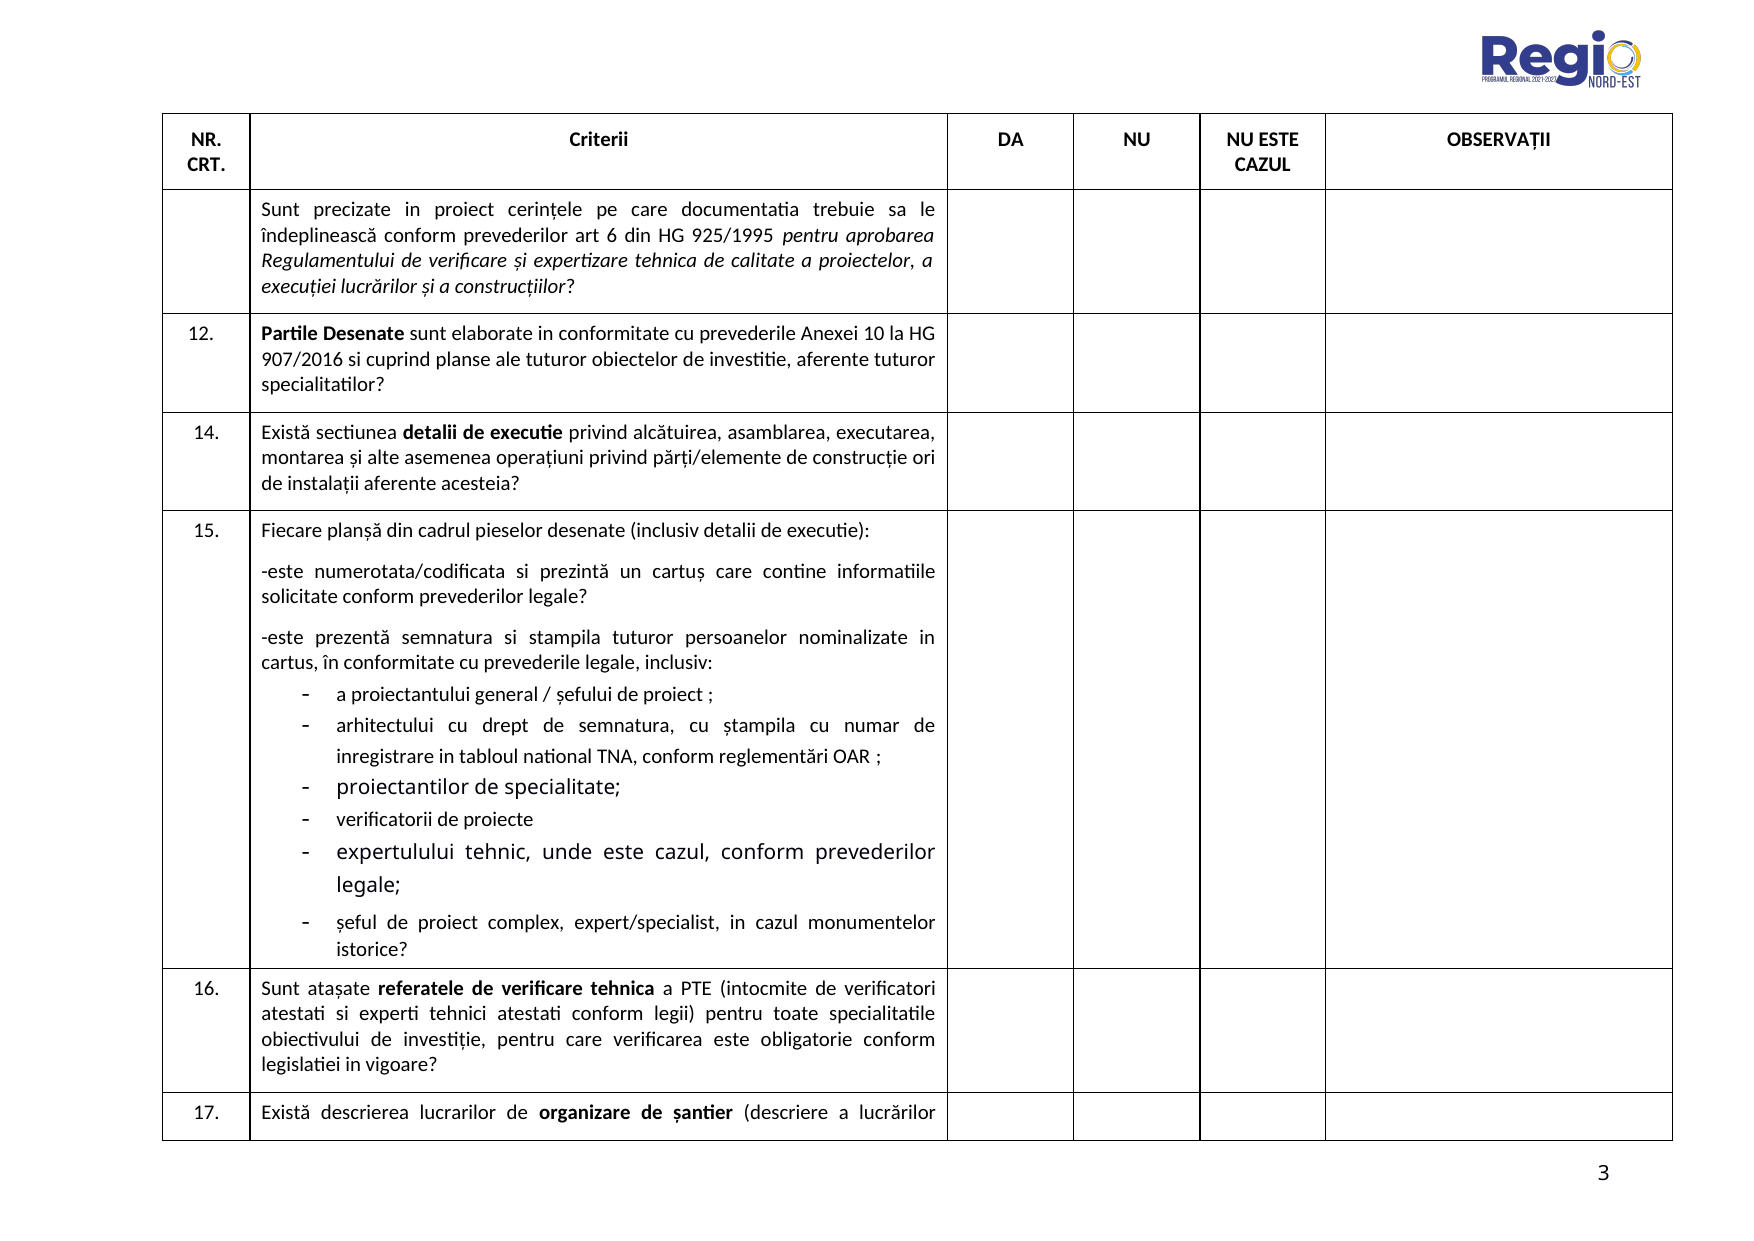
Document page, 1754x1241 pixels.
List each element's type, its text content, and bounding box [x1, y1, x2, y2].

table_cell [251, 190, 947, 313]
table_cell [1074, 190, 1199, 313]
table_cell [1326, 1093, 1672, 1139]
table_cell [1074, 1093, 1199, 1139]
table_cell [1201, 413, 1325, 510]
table_cell [1074, 511, 1199, 968]
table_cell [251, 1093, 947, 1139]
table_header NU ESTE CAZUL [1201, 114, 1325, 189]
table_cell [1201, 190, 1325, 313]
table_cell [1326, 511, 1672, 968]
table_cell Fiecare planşă din cadrul pieselor desenate (inclusiv detalii de executie): -este numerotata/codificata si prezintă un cartuş care contine informatiile solicitate conform prevederilor legale? -este prezentă semnatura si stampila tuturor persoanelor nominalizate in cartus, în conformitate cu prevederile legale, inclusiv: a proiectantului general / şefului de proiect ; arhitectului cu drept de semnatura, cu ștampila cu numar de inregistrare in tabloul national TNA, conform reglementări OAR ; [251, 511, 947, 968]
table_cell [948, 190, 1073, 313]
table_header Criterii [251, 114, 947, 189]
table_cell [1201, 511, 1325, 968]
table_cell [1074, 969, 1199, 1092]
table_cell [948, 511, 1073, 968]
table_cell Partile Desenate sunt elaborate in conformitate cu prevederile Anexei 10 la HG 907/2016 si cuprind planse ale tuturor obiectelor de investitie, aferente tuturor specialitatilor? [251, 314, 947, 412]
table_cell [948, 314, 1073, 412]
table_cell [1326, 413, 1672, 510]
table_cell [948, 413, 1073, 510]
table_header OBSERVAŢII [1326, 114, 1672, 189]
table_cell [1201, 969, 1325, 1092]
table_cell 15. [163, 511, 249, 968]
table_header DA [948, 114, 1073, 189]
table_cell [948, 969, 1073, 1092]
table_cell [1326, 314, 1672, 412]
table_cell [163, 190, 249, 313]
table_cell 16. [163, 969, 249, 1092]
picture [1479, 26, 1645, 91]
table_cell [163, 314, 249, 412]
table_cell Sunt ataşate referatele de verificare tehnica a PTE [251, 969, 947, 1092]
table_cell [1074, 314, 1199, 412]
table_cell [1074, 413, 1199, 510]
table_cell [1201, 314, 1325, 412]
table_cell [1326, 969, 1672, 1092]
table_cell Există sectiunea detalii de executie privind alcătuirea, asamblarea, executarea, montarea şi alte asemenea operaţiuni privind părţi/elemente de construcţie ori de instalaţii aferente acesteia? [251, 413, 947, 510]
table_cell 14. [163, 413, 249, 510]
table_cell [1201, 1093, 1325, 1139]
table_cell [948, 1093, 1073, 1139]
table_cell [1326, 190, 1672, 313]
table_header NR. CRT. [163, 114, 249, 189]
table_cell 17. [163, 1093, 249, 1139]
table_header NU [1074, 114, 1199, 189]
